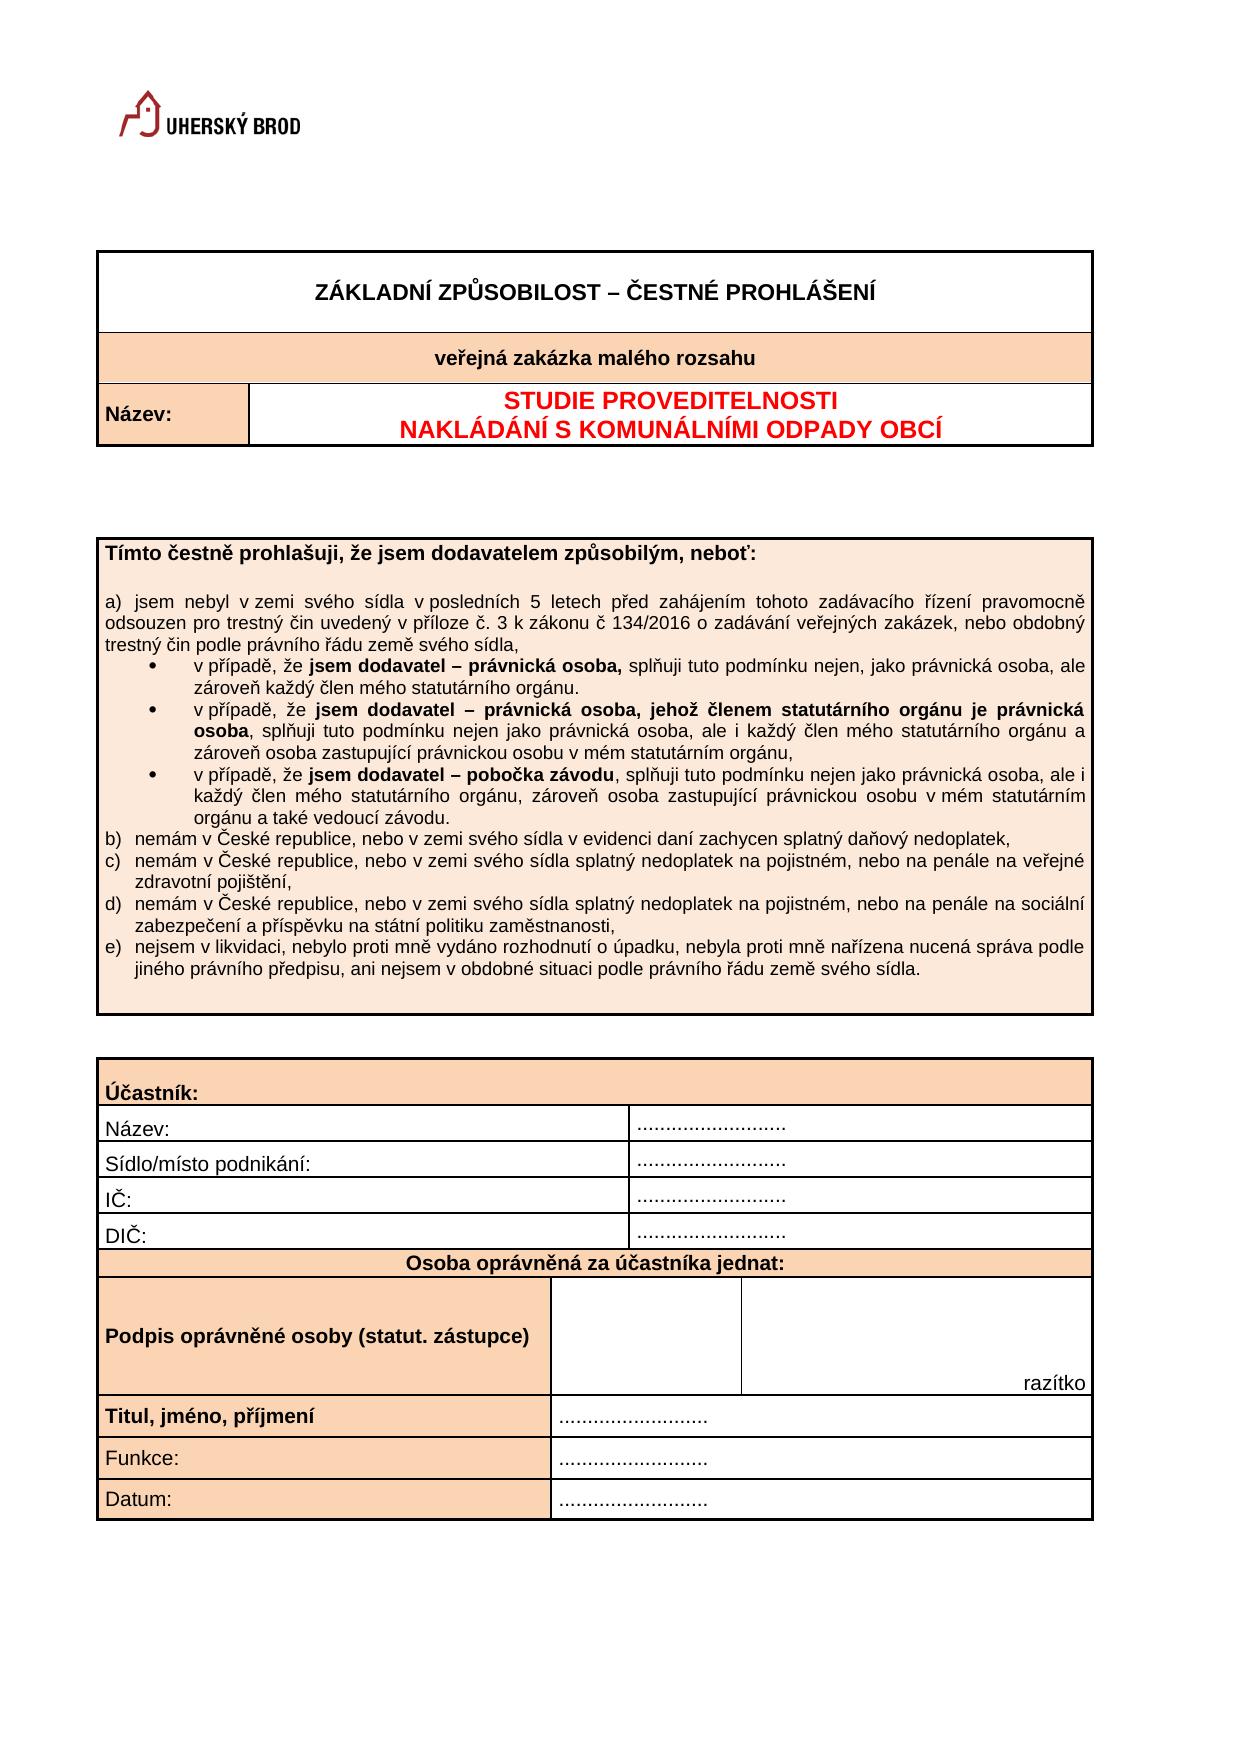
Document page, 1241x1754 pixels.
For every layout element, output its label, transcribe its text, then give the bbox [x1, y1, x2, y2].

table_header Tímto čestně prohlašuji, že jsem dodavatelem způsobilým, neboť: a) jsem nebyl v zemi svého sídla v posledních 5 letech před zahájením tohoto zadávacího řízení pravomocně odsouzen pro trestný čin uvedený v příloze č. 3 k zákonu č 134/2016 o zadávání veřejných zakázek, nebo obdobný trestný čin podle právního řádu země svého sídla, v případě, že jsem dodavatel – právnická osoba, splňuji tuto podmínku nejen, jako právnická osoba, ale zároveň každý člen mého statutárního orgánu. v případě, že jsem dodavatel – právnická osoba, jehož členem statutárního orgánu je právnická osoba, splňuji tuto podmínku nejen jako právnická osoba, ale i každý člen mého statutárního orgánu a zároveň osoba zastupující právnickou osobu v mém statutárním orgánu, v případě, že jsem dodavatel – pobočka závodu, splňuji tuto podmínku nejen jako právnická osoba, ale i každý člen mého statutárního orgánu, zároveň osoba zastupující právnickou osobu v mém statutárním orgánu a také vedoucí závodu. b) nemám v České republice, nebo v zemi svého sídla v evidenci daní zachycen splatný daňový nedoplatek, c) nemám v České republice, nebo v zemi svého sídla splatný nedoplatek na pojistném, nebo na penále na veřejné zdravotní pojištění, d) nemám v České republice, nebo v zemi svého sídla splatný nedoplatek na pojistném, nebo na penále na sociální zabezpečení a příspěvku na státní politiku zaměstnanosti, e) nejsem v likvidaci, nebylo proti mně vydáno rozhodnutí o úpadku, nebyla proti mně nařízena nucená správa podle jiného právního předpisu, ani nejsem v obdobné situaci podle právního řádu země svého sídla. [99, 540, 1091, 1013]
table_cell .......................... [630, 1214, 1091, 1248]
table_cell Sídlo/místo podnikání: [99, 1142, 628, 1176]
table_cell .......................... [630, 1142, 1091, 1176]
table_cell .......................... [552, 1480, 1091, 1518]
table_cell [552, 1278, 741, 1394]
table_cell Podpis oprávněné osoby (statut. zástupce) [99, 1278, 550, 1394]
table_header Účastník: [99, 1060, 1091, 1104]
table_cell studie proveditelnosti nakládání s komunálními odpady obcí [250, 384, 1091, 444]
table_cell Název: [99, 1106, 628, 1140]
table_cell .......................... [630, 1178, 1091, 1212]
picture [106, 73, 313, 155]
table_cell razítko [742, 1278, 1091, 1394]
table_cell Datum: [99, 1480, 550, 1518]
table_cell Název: [99, 384, 248, 444]
table_cell DIČ: [99, 1214, 628, 1248]
table_cell .......................... [552, 1438, 1091, 1478]
table_header ZÁKLADNÍ ZPŮSOBILOST – ČESTNÉ PROHLÁŠENÍ [99, 253, 1091, 332]
table_cell Titul, jméno, příjmení [99, 1396, 550, 1436]
table_cell Funkce: [99, 1438, 550, 1478]
table_cell .......................... [630, 1106, 1091, 1140]
table_cell .......................... [552, 1396, 1091, 1436]
table_cell IČ: [99, 1178, 628, 1212]
table_cell veřejná zakázka malého rozsahu [99, 333, 1091, 382]
table_cell Osoba oprávněná za účastníka jednat: [99, 1250, 1091, 1276]
